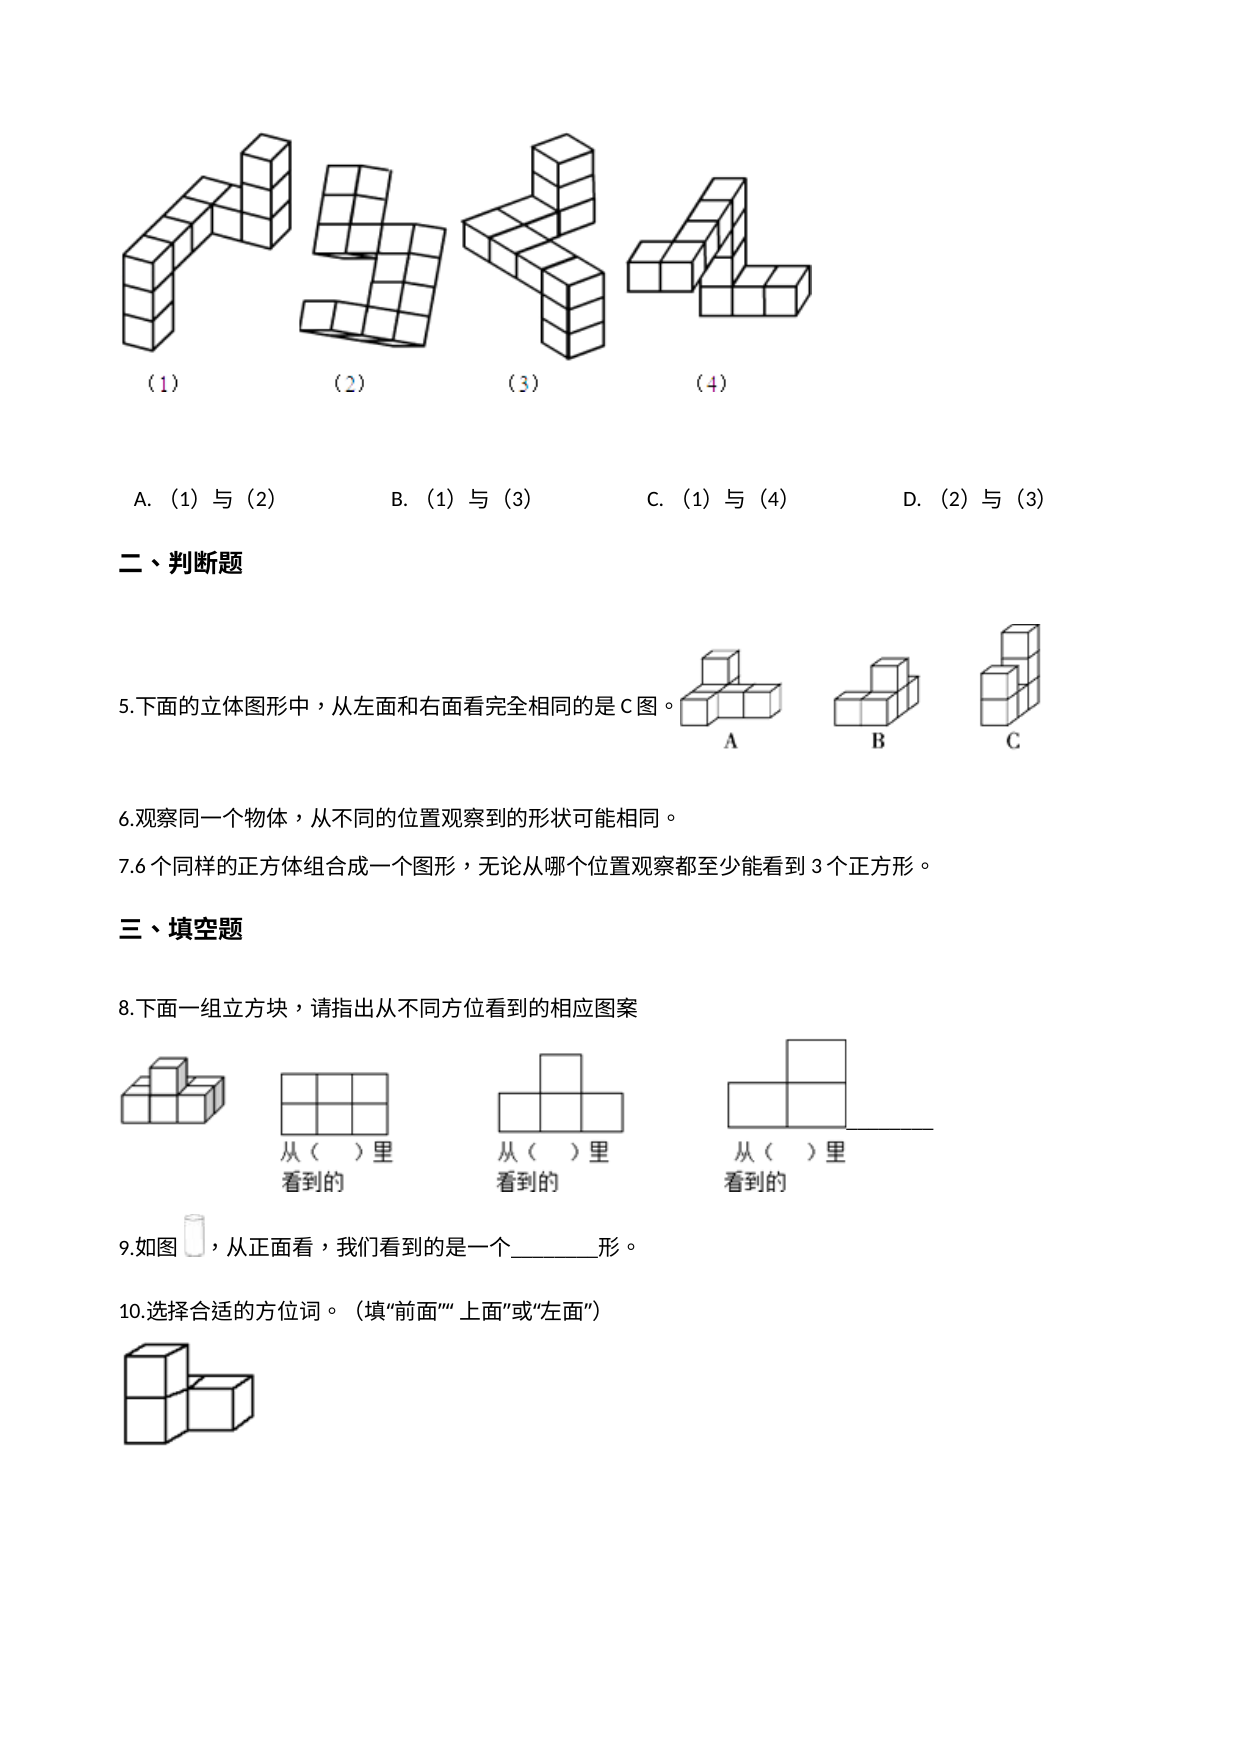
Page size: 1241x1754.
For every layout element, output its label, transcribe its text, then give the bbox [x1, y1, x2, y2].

text 二、判断题 [118, 530, 1122, 595]
text 10.选择合适的方位词。（填“前面”“ 上面”或“左面”） [118, 1294, 1122, 1327]
picture [118, 129, 812, 392]
text A. （1）与（2） B. （1）与（3） C. （1）与（4） D. （2）与（3） [134, 483, 1122, 515]
picture [184, 1214, 205, 1257]
picture [118, 1341, 258, 1450]
text 8.下面一组立方块，请指出从不同方位看到的相应图案 [118, 991, 1122, 1024]
text 9.如图 ，从正面看，我们看到的是一个________形。 [118, 1214, 1122, 1279]
text 6.观察同一个物体，从不同的位置观察到的形状可能相同。 [118, 802, 1122, 834]
picture [680, 624, 1045, 755]
text 三、填空题 [118, 897, 1122, 962]
text 7.6个同样的正方体组合成一个图形，无论从哪个位置观察都至少能看到3个正方形。 [118, 849, 1122, 882]
picture [118, 1038, 847, 1192]
